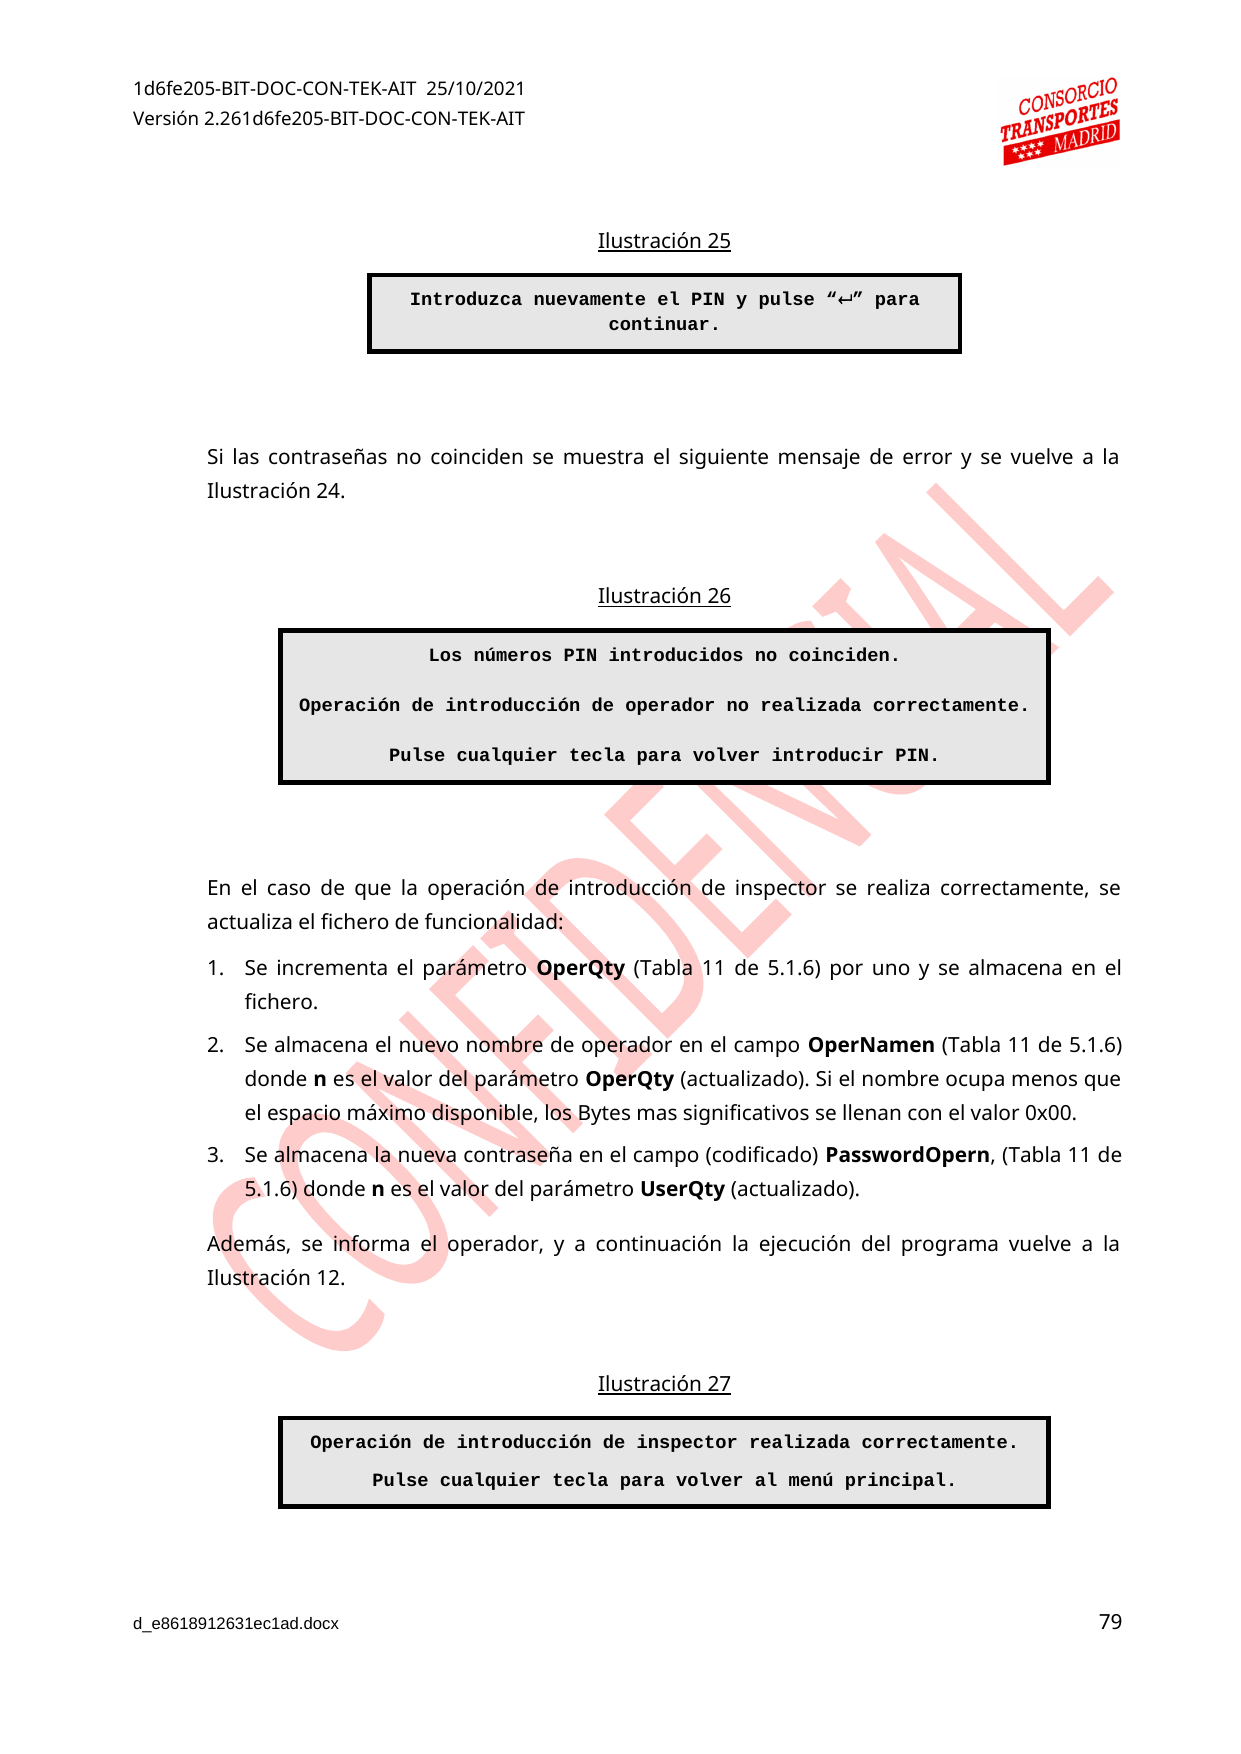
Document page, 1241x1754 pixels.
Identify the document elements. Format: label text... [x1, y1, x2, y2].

text Ilustración 27 [207, 1369, 1122, 1397]
text En el caso de que la operación de introducción de inspector se realiza correctamente, se actualiza el fichero de funcionalidad: [207, 873, 1122, 935]
text Introduzca nuevamente el PIN y pulse “” para continuar. [372, 277, 958, 349]
picture [996, 76, 1122, 166]
text Operación de introducción de inspector realizada correctamente. [283, 1420, 1046, 1453]
text Pulse cualquier tecla para volver al menú principal. [283, 1453, 1046, 1504]
text Pulse cualquier tecla para volver introducir PIN. [283, 729, 1046, 780]
text Además, se informa el operador, y a continuación la ejecución del programa vuelve a la Ilustración 12. [207, 1229, 1122, 1292]
text Los números PIN introducidos no coinciden. [283, 633, 1046, 667]
text Ilustración 25 [207, 226, 1122, 254]
text Operación de introducción de operador no realizada correctamente. [283, 678, 1046, 717]
text Ilustración 26 [207, 582, 1122, 610]
text Si las contraseñas no coinciden se muestra el siguiente mensaje de error y se vuelve a la Ilustración 24. [207, 442, 1122, 504]
